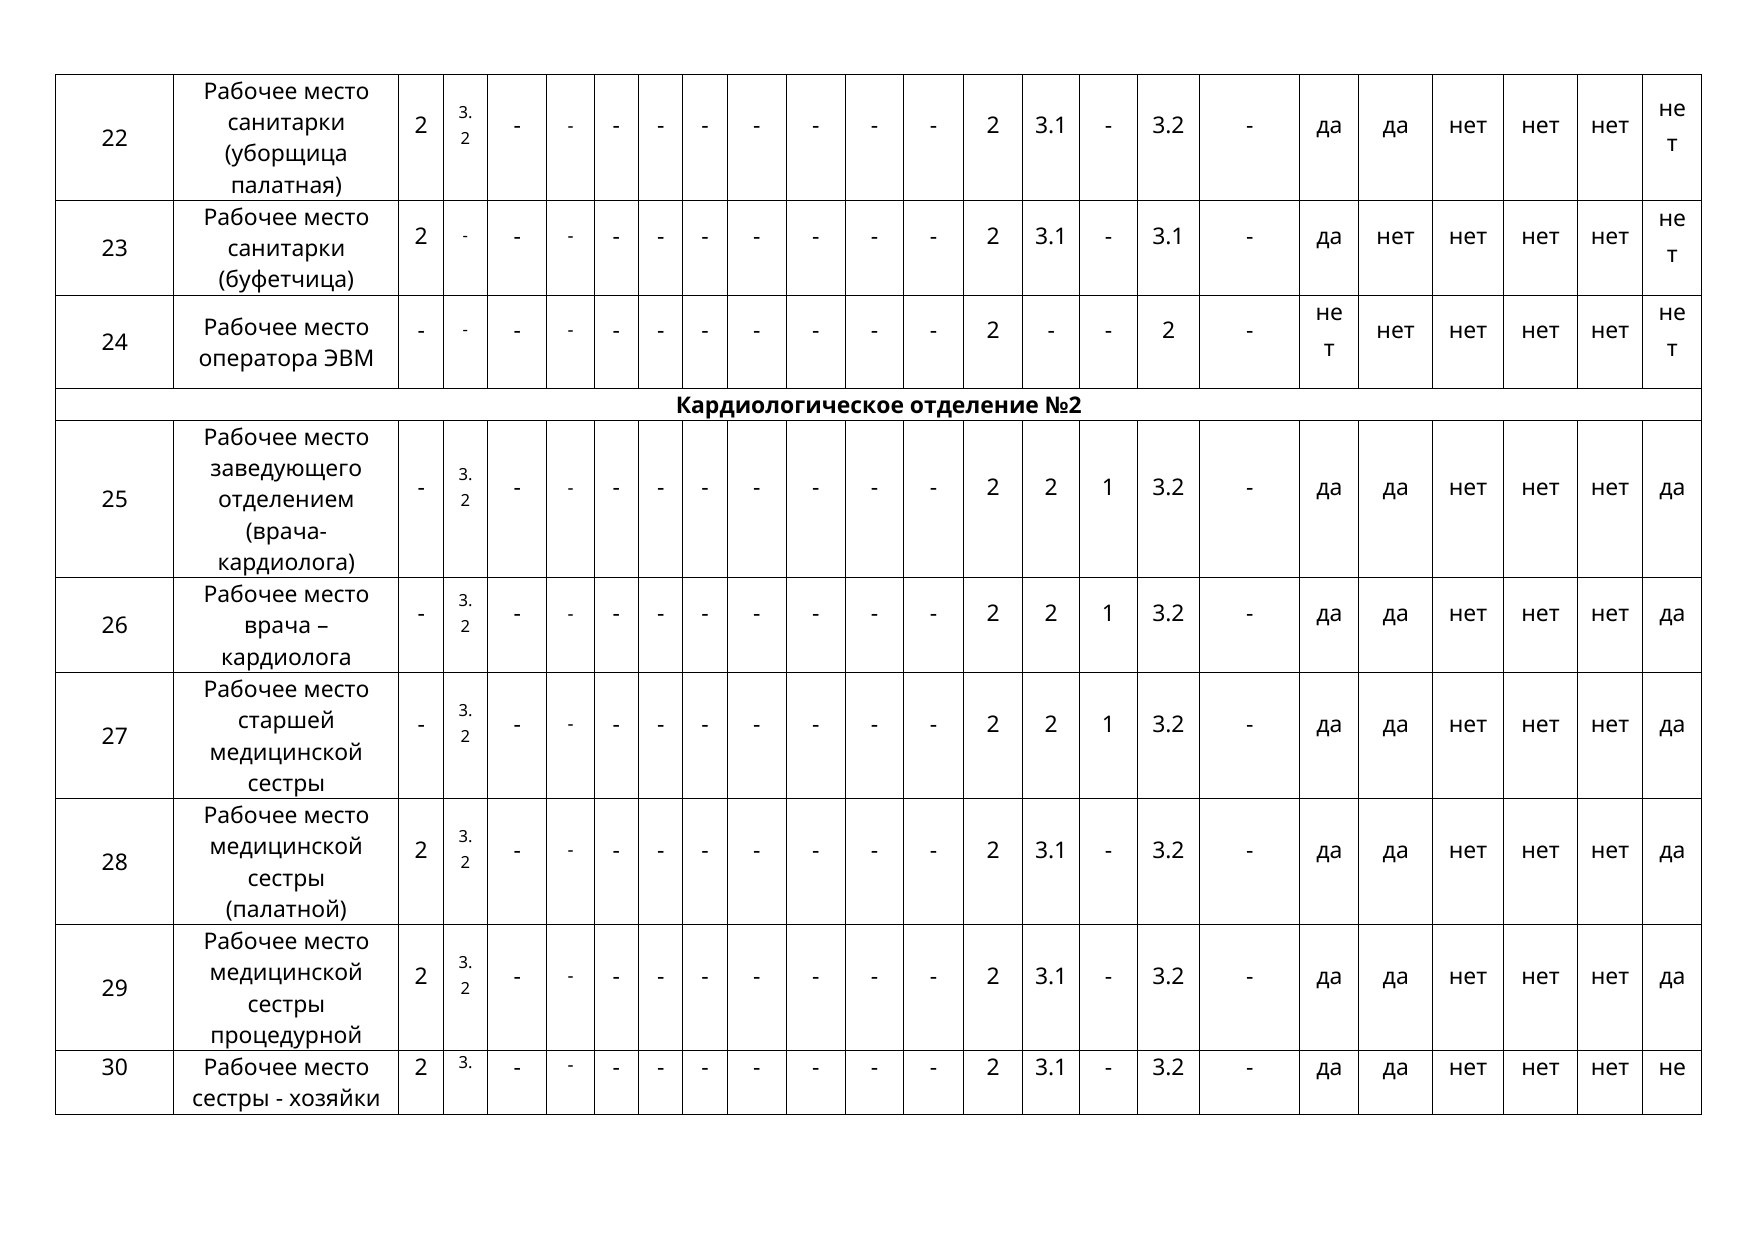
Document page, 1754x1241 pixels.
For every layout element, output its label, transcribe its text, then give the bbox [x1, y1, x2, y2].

table_cell - [488, 578, 546, 672]
table_cell 2 [399, 75, 443, 200]
table_cell нет [1578, 799, 1642, 924]
table_cell нет [1433, 421, 1503, 577]
table_cell нет [1578, 925, 1642, 1050]
table_cell Кардиологическое отделение №2 [56, 389, 1701, 420]
table_cell - [488, 296, 546, 388]
table_cell - [595, 578, 638, 672]
table_cell - [787, 421, 845, 577]
table_cell - [728, 421, 786, 577]
table_cell - [547, 799, 594, 924]
table_cell нет [1578, 421, 1642, 577]
table_cell 3.2 [444, 1051, 487, 1114]
table_cell нет [1433, 925, 1503, 1050]
table_cell да [1643, 421, 1701, 577]
table_cell - [639, 799, 682, 924]
table_cell 3.2 [1138, 1051, 1199, 1114]
table_cell 2 [964, 673, 1022, 798]
table_cell нет [1504, 201, 1577, 295]
table_cell - [846, 421, 903, 577]
table_cell - [904, 296, 963, 388]
table_cell нет [1433, 1051, 1503, 1114]
table_cell да [1643, 673, 1701, 798]
table_cell - [547, 1051, 594, 1114]
table_cell нет [1578, 1051, 1642, 1114]
table_cell - [904, 421, 963, 577]
table_cell - [444, 296, 487, 388]
table_cell да [1359, 1051, 1432, 1114]
table_cell - [846, 925, 903, 1050]
table_cell - [683, 75, 727, 200]
table_cell - [728, 673, 786, 798]
table_cell - [904, 925, 963, 1050]
table_cell да [1300, 421, 1358, 577]
table_cell да [1359, 673, 1432, 798]
table_cell 24 [56, 296, 173, 388]
table_cell - [904, 75, 963, 200]
table_cell - [1080, 1051, 1137, 1114]
table_cell 29 [56, 925, 173, 1050]
table_cell да [1359, 578, 1432, 672]
table_cell нет [1578, 296, 1642, 388]
table_cell 23 [56, 201, 173, 295]
table_cell - [1080, 799, 1137, 924]
table_cell - [595, 201, 638, 295]
table_cell нет [1504, 925, 1577, 1050]
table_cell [174, 1051, 398, 1114]
table_cell Рабочее место врача – кардиолога [174, 578, 398, 672]
table_cell да [1300, 1051, 1358, 1114]
table_cell - [547, 201, 594, 295]
table_cell 2 [1023, 578, 1079, 672]
table_cell - [728, 296, 786, 388]
table_cell да [1300, 201, 1358, 295]
table_cell да [1643, 925, 1701, 1050]
table_cell - [488, 75, 546, 200]
table_cell - [846, 799, 903, 924]
table_cell да [1643, 578, 1701, 672]
table_cell 3.2 [444, 925, 487, 1050]
table_cell - [399, 673, 443, 798]
table_cell 26 [56, 578, 173, 672]
table_cell - [488, 1051, 546, 1114]
table_cell - [683, 421, 727, 577]
table_cell нет [1504, 421, 1577, 577]
table_cell 2 [399, 925, 443, 1050]
table_cell да [1359, 925, 1432, 1050]
table_cell - [846, 673, 903, 798]
table_cell Рабочее место медицинской сестры (палатной) [174, 799, 398, 924]
table_cell - [595, 673, 638, 798]
table_cell - [728, 578, 786, 672]
table_cell - [1023, 296, 1079, 388]
table_cell Рабочее место оператора ЭВМ [174, 296, 398, 388]
table_cell 2 [1138, 296, 1199, 388]
table_cell - [547, 578, 594, 672]
table_cell - [904, 799, 963, 924]
table_cell да [1300, 799, 1358, 924]
table_cell нет [1300, 296, 1358, 388]
table_cell - [1200, 201, 1299, 295]
table_cell 3.2 [444, 673, 487, 798]
table_cell 2 [964, 421, 1022, 577]
table_cell да [1359, 421, 1432, 577]
table_cell да [1300, 673, 1358, 798]
table_cell - [547, 925, 594, 1050]
table_cell - [846, 75, 903, 200]
table_cell - [488, 673, 546, 798]
table_cell - [1200, 1051, 1299, 1114]
table_cell 1 [1080, 421, 1137, 577]
table_cell - [787, 673, 845, 798]
table_cell - [1200, 578, 1299, 672]
table_cell 1 [1080, 673, 1137, 798]
table_cell нет [1433, 296, 1503, 388]
table_cell - [639, 578, 682, 672]
table_cell 2 [399, 799, 443, 924]
table_cell - [639, 1051, 682, 1114]
table_cell - [488, 421, 546, 577]
table_cell да [1300, 925, 1358, 1050]
table_cell 27 [56, 673, 173, 798]
table_cell 3.1 [1138, 201, 1199, 295]
table_cell 3.1 [1023, 925, 1079, 1050]
table_cell - [846, 1051, 903, 1114]
table_cell - [488, 201, 546, 295]
table_cell - [399, 296, 443, 388]
table_cell - [595, 925, 638, 1050]
table_cell - [728, 1051, 786, 1114]
table_cell Рабочее место санитарки (буфетчица) [174, 201, 398, 295]
table_cell нет [1433, 75, 1503, 200]
table_cell - [787, 201, 845, 295]
table_cell нет [1359, 296, 1432, 388]
table_cell - [683, 1051, 727, 1114]
table_cell нет [1643, 296, 1701, 388]
table_cell - [639, 421, 682, 577]
table_cell - [728, 799, 786, 924]
table_cell - [547, 673, 594, 798]
table_cell - [595, 75, 638, 200]
table_cell Рабочее место старшей медицинской сестры [174, 673, 398, 798]
table_cell 3.2 [1138, 75, 1199, 200]
table_cell 2 [964, 578, 1022, 672]
table_cell - [728, 925, 786, 1050]
table_cell - [904, 673, 963, 798]
table_cell 2 [399, 1051, 443, 1114]
table_cell 2 [964, 201, 1022, 295]
table_cell 3.1 [1023, 201, 1079, 295]
table_cell - [1200, 75, 1299, 200]
table_cell 2 [399, 201, 443, 295]
table_cell - [547, 296, 594, 388]
table_cell нет [1433, 799, 1503, 924]
table_cell нет [1504, 578, 1577, 672]
table_cell да [1300, 75, 1358, 200]
table_cell - [488, 799, 546, 924]
table_cell нет [1433, 673, 1503, 798]
table_cell 3.2 [1138, 578, 1199, 672]
table_cell нет [1504, 673, 1577, 798]
table_cell - [1200, 925, 1299, 1050]
table_cell - [787, 578, 845, 672]
table_cell - [846, 578, 903, 672]
table_cell нет [1578, 673, 1642, 798]
table_cell 22 [56, 75, 173, 200]
table_cell 3.2 [444, 799, 487, 924]
table_cell - [683, 201, 727, 295]
table_cell - [683, 799, 727, 924]
table_cell да [1300, 578, 1358, 672]
table_cell Рабочее место медицинской сестры процедурной [174, 925, 398, 1050]
table_cell 3.2 [1138, 799, 1199, 924]
table_cell нет [1643, 201, 1701, 295]
table_cell нет [1433, 578, 1503, 672]
table_cell нет [1504, 799, 1577, 924]
table_cell да [1359, 799, 1432, 924]
table_cell - [683, 296, 727, 388]
table_cell - [904, 201, 963, 295]
table_cell 3.1 [1023, 1051, 1079, 1114]
table_cell - [1200, 421, 1299, 577]
table_cell - [399, 578, 443, 672]
table_cell 3.2 [444, 578, 487, 672]
table_cell 1 [1080, 578, 1137, 672]
table_cell 2 [964, 75, 1022, 200]
table_cell - [595, 296, 638, 388]
table_cell - [787, 75, 845, 200]
table_cell - [639, 201, 682, 295]
table_cell - [488, 925, 546, 1050]
table_cell нет [1504, 1051, 1577, 1114]
table_cell - [1200, 673, 1299, 798]
table_cell 3.1 [1023, 75, 1079, 200]
table_cell нет [1578, 75, 1642, 200]
table_cell 30 [56, 1051, 173, 1114]
table_cell - [595, 1051, 638, 1114]
table_cell 3.2 [444, 75, 487, 200]
table_cell - [639, 925, 682, 1050]
table_cell нет [1433, 201, 1503, 295]
table_cell да [1359, 75, 1432, 200]
table_cell 3.2 [444, 421, 487, 577]
table_cell - [595, 421, 638, 577]
table_cell - [1080, 925, 1137, 1050]
table_cell - [683, 673, 727, 798]
table_cell нет [1359, 201, 1432, 295]
table_cell - [639, 673, 682, 798]
table_cell - [787, 1051, 845, 1114]
table_cell - [639, 75, 682, 200]
table_cell 25 [56, 421, 173, 577]
table_cell нет [1578, 201, 1642, 295]
table_cell - [1080, 201, 1137, 295]
table_cell - [683, 578, 727, 672]
table_cell - [787, 925, 845, 1050]
table_cell 2 [964, 296, 1022, 388]
table_cell нет [1643, 75, 1701, 200]
table_cell - [399, 421, 443, 577]
table_cell 2 [1023, 421, 1079, 577]
table_cell - [728, 75, 786, 200]
table_cell 2 [964, 799, 1022, 924]
table_cell 3.1 [1023, 799, 1079, 924]
table_cell Рабочее место санитарки (уборщица палатная) [174, 75, 398, 200]
table_cell - [904, 578, 963, 672]
table_cell 2 [1023, 673, 1079, 798]
table_cell 2 [964, 1051, 1022, 1114]
table_cell - [547, 75, 594, 200]
table_cell - [639, 296, 682, 388]
table_cell нет [1578, 578, 1642, 672]
table_cell - [787, 296, 845, 388]
table_cell - [904, 1051, 963, 1114]
table_cell - [444, 201, 487, 295]
table_cell - [846, 201, 903, 295]
table_cell 2 [964, 925, 1022, 1050]
table_cell - [683, 925, 727, 1050]
table_cell - [1200, 799, 1299, 924]
table_cell - [1200, 296, 1299, 388]
table_cell да [1643, 799, 1701, 924]
table_cell нет [1643, 1051, 1701, 1114]
table_cell - [728, 201, 786, 295]
table_cell - [787, 799, 845, 924]
table_cell Рабочее место заведующего отделением (врача-кардиолога) [174, 421, 398, 577]
table_cell 28 [56, 799, 173, 924]
table_cell - [547, 421, 594, 577]
table_cell нет [1504, 296, 1577, 388]
table_cell - [1080, 296, 1137, 388]
table_cell 3.2 [1138, 421, 1199, 577]
table_cell - [595, 799, 638, 924]
table_cell нет [1504, 75, 1577, 200]
table_cell - [846, 296, 903, 388]
table_cell 3.2 [1138, 925, 1199, 1050]
table_cell 3.2 [1138, 673, 1199, 798]
table_cell - [1080, 75, 1137, 200]
